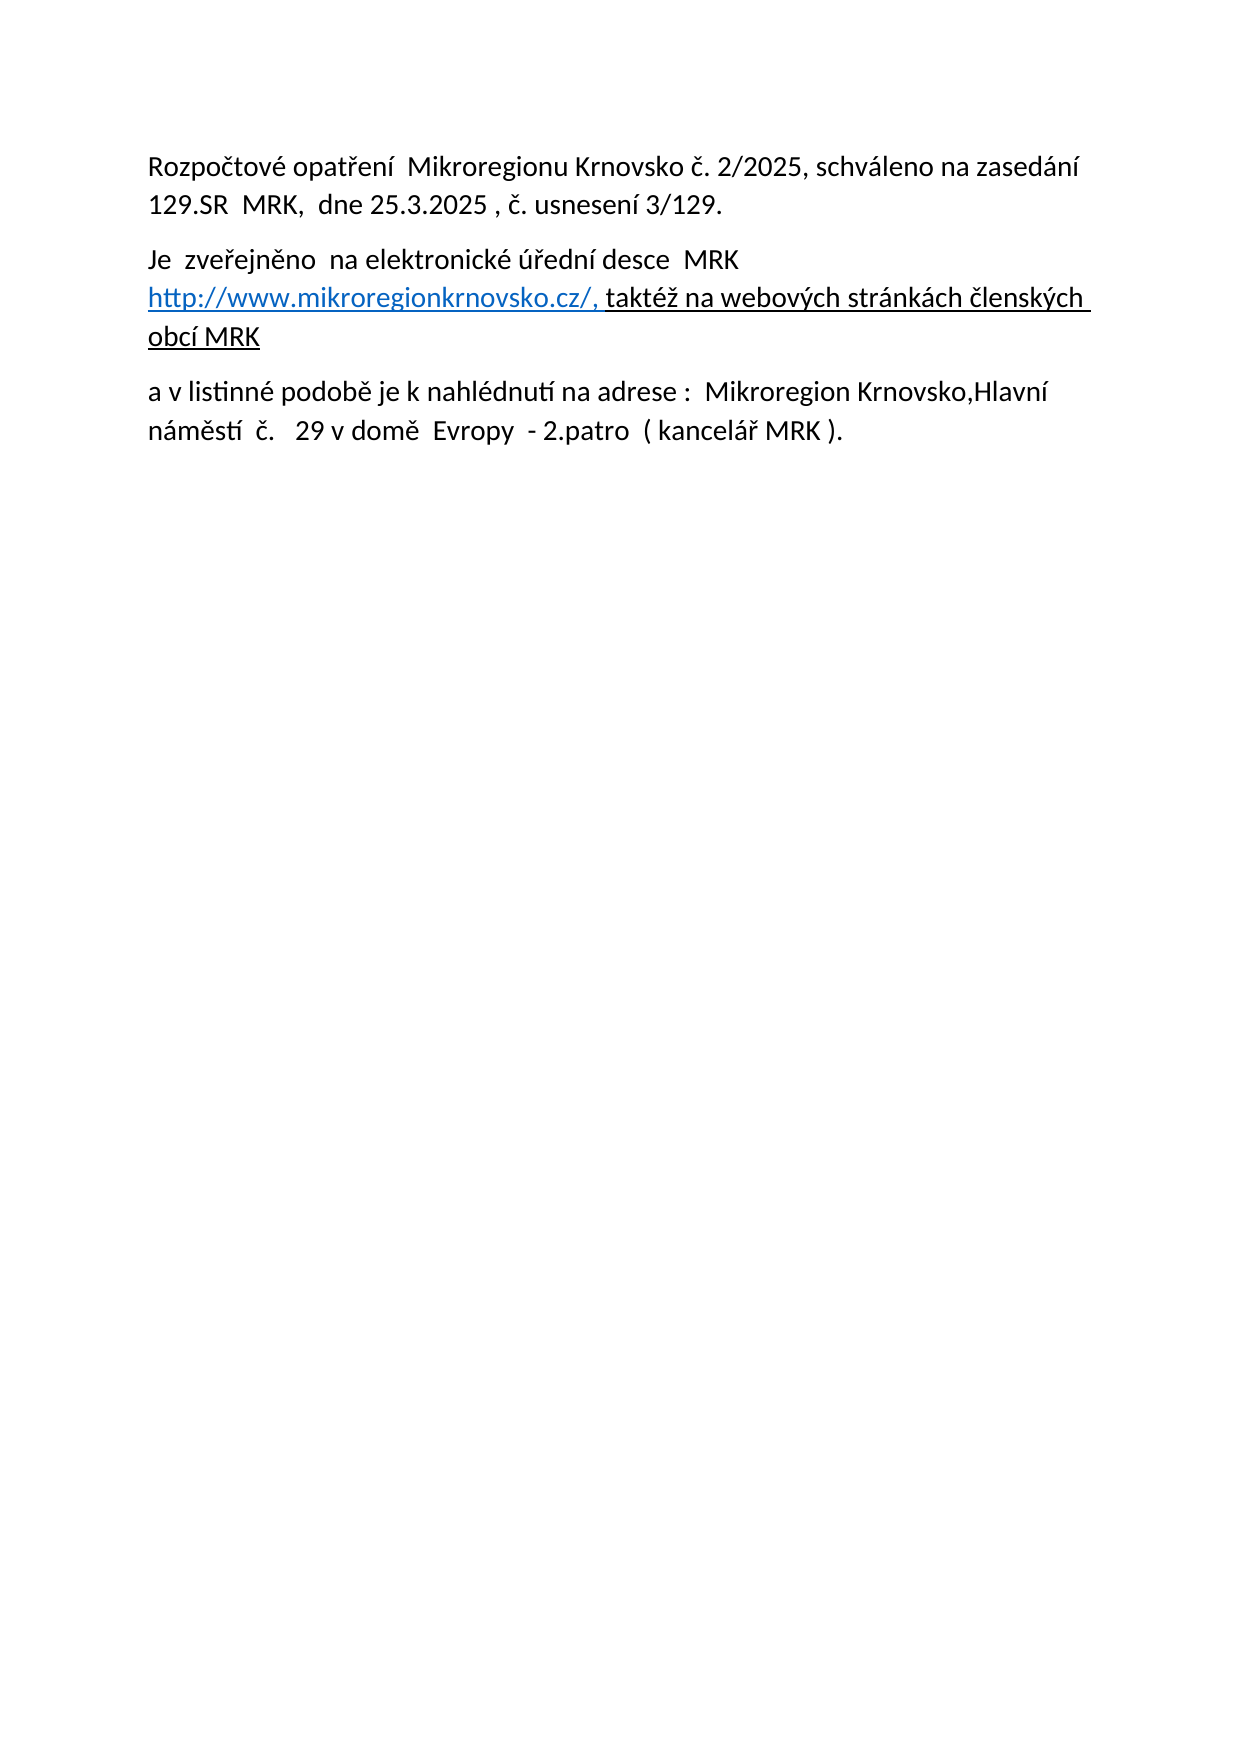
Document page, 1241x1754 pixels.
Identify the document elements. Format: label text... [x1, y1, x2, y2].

text Rozpočtové opatření Mikroregionu Krnovsko č. 2/2025, schváleno na zasedání 129.SR MRK, dne 25.3.2025 , č. usnesení 3/129. [148, 148, 1093, 222]
text Je zveřejněno na elektronické úřední desce MRK http://www.mikroregionkrnovsko.cz/, taktéž na webových stránkách členských obcí MRK [148, 241, 1093, 354]
text a v listinné podobě je k nahlédnutí na adrese : Mikroregion Krnovsko,Hlavní náměstí č. 29 v domě Evropy - 2.patro ( kancelář MRK ). [148, 373, 1093, 447]
